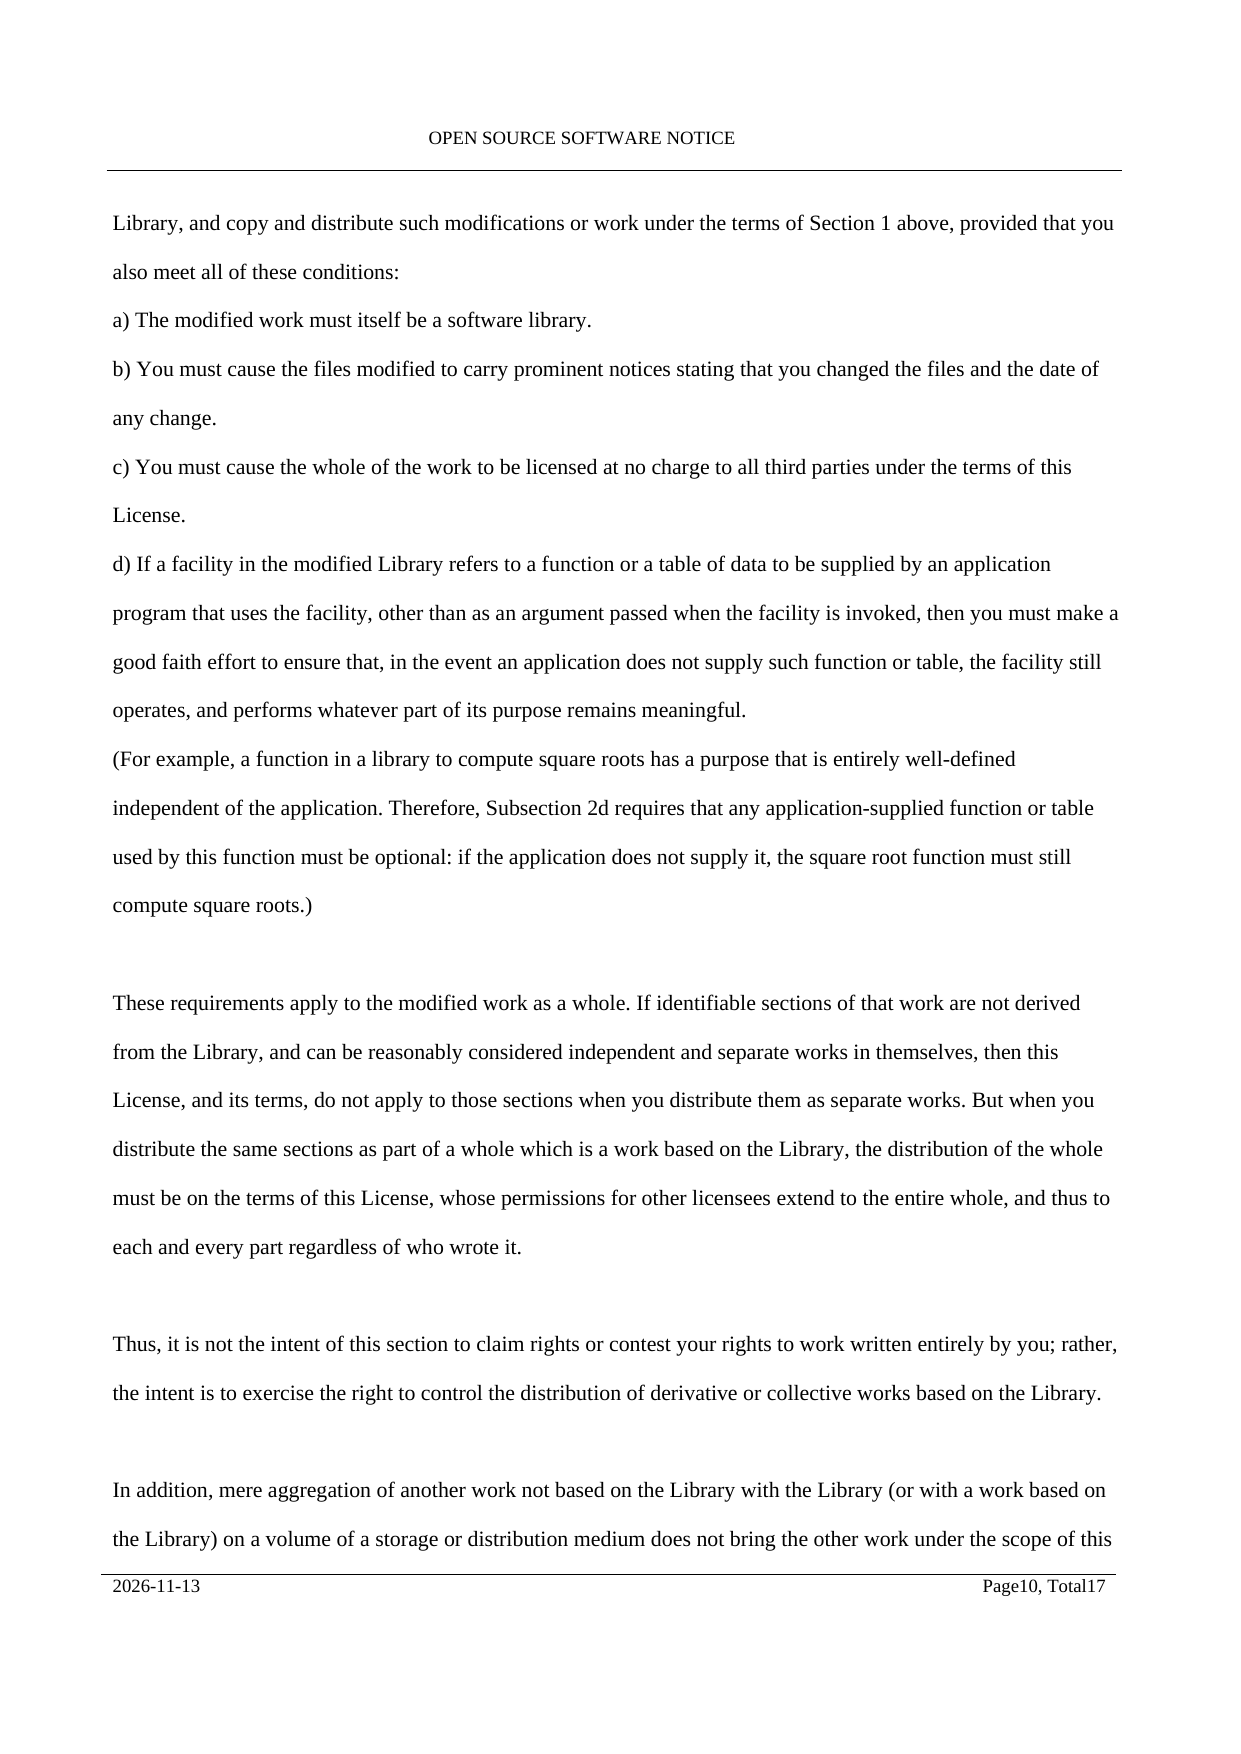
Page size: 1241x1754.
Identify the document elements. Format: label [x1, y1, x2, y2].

text [112, 206, 1128, 1555]
